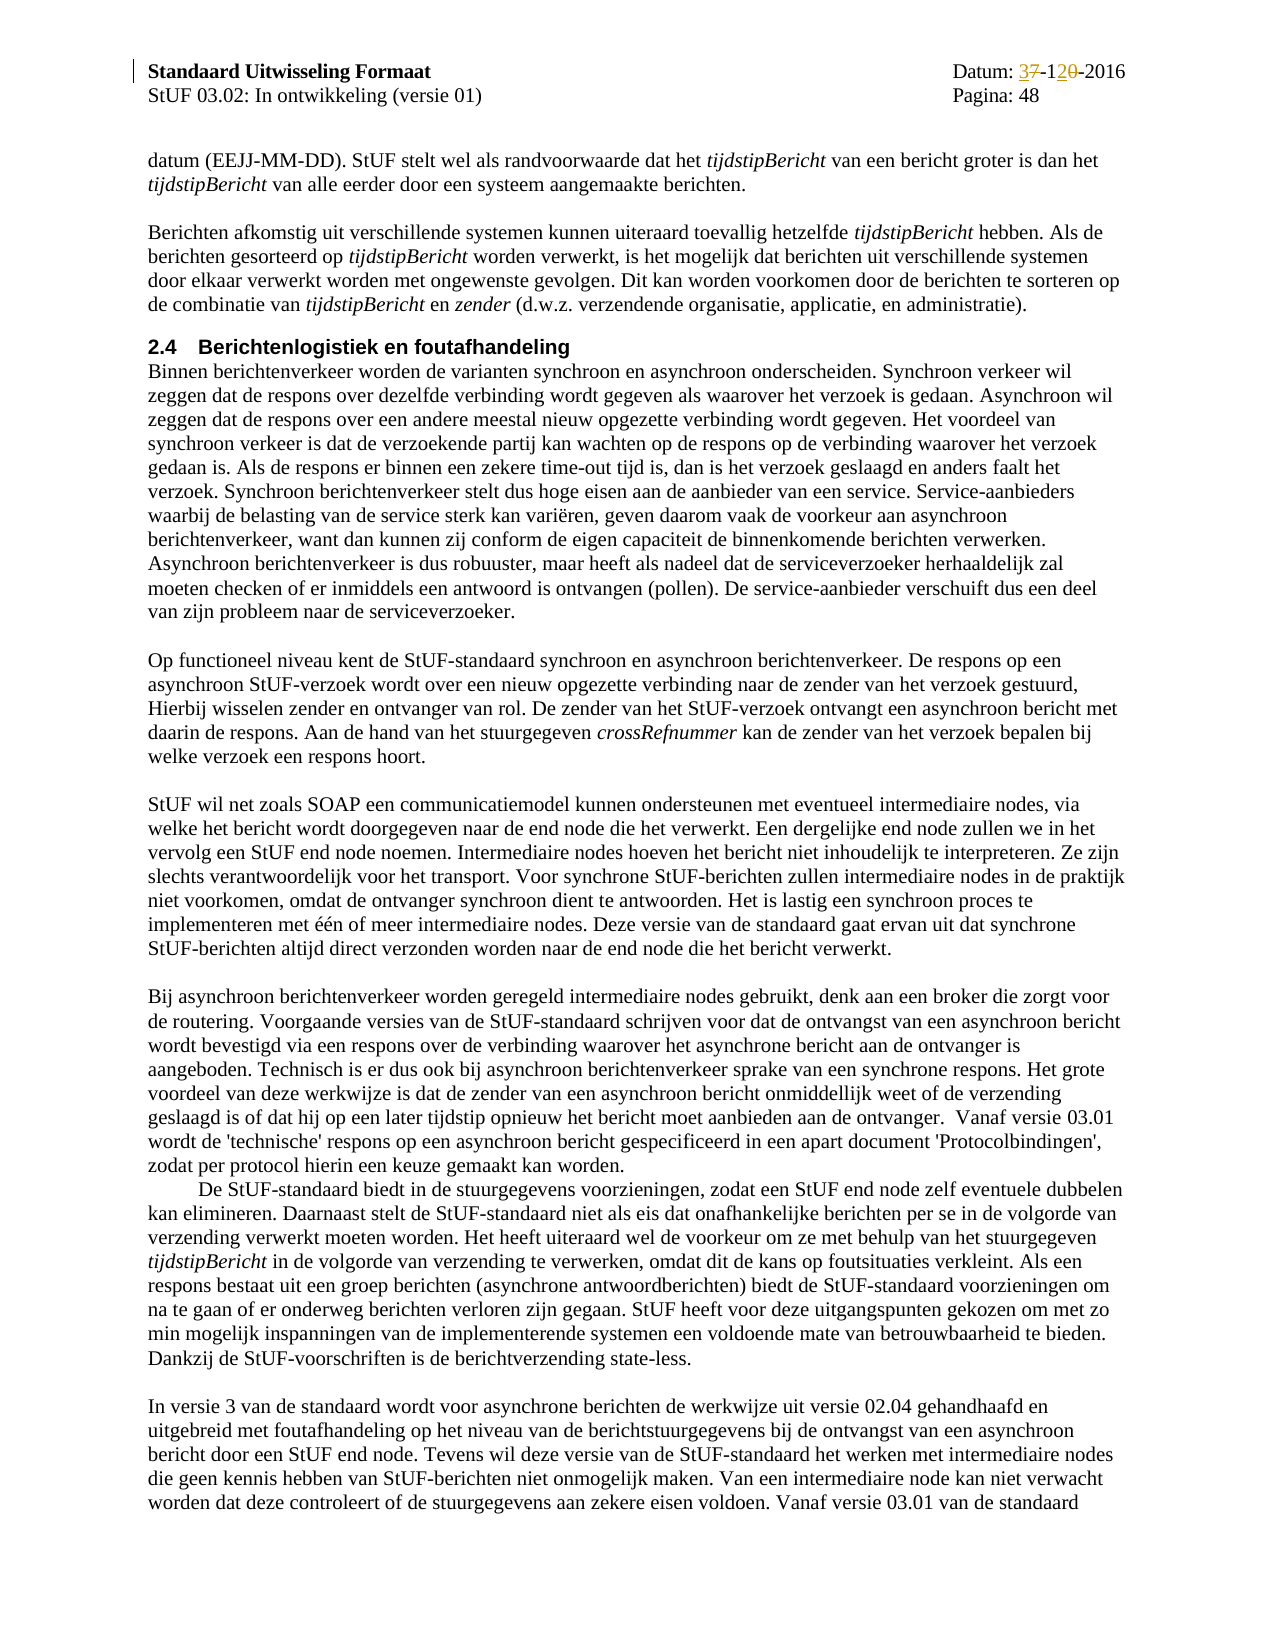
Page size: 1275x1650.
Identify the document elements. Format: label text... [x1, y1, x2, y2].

text De StUF-standaard biedt in de stuurgegevens voorzieningen, zodat een StUF end node zelf eventuele dubbelen kan elimineren. Daarnaast stelt de StUF-standaard niet als eis dat onafhankelijke berichten per se in de volgorde van verzending verwerkt moeten worden. Het heeft uiteraard wel de voorkeur om ze met behulp van het stuurgegeven tijdstipBericht in de volgorde van verzending te verwerken, omdat dit de kans op foutsituaties verkleint. Als een respons bestaat uit een groep berichten (asynchrone antwoordberichten) biedt de StUF-standaard voorzieningen om na te gaan of er onderweg berichten verloren zijn gegaan. StUF heeft voor deze uitgangspunten gekozen om met zo min mogelijk inspanningen van de implementerende systemen een voldoende mate van betrouwbaarheid te bieden. Dankzij de StUF-voorschriften is de berichtverzending state-less. [148, 1177, 1127, 1369]
text Bij asynchroon berichtenverkeer worden geregeld intermediaire nodes gebruikt, denk aan een broker die zorgt voor de routering. Voorgaande versies van de StUF-standaard schrijven voor dat de ontvangst van een asynchroon bericht wordt bevestigd via een respons over de verbinding waarover het asynchrone bericht aan de ontvanger is aangeboden. Technisch is er dus ook bij asynchroon berichtenverkeer sprake van een synchrone respons. Het grote voordeel van deze werkwijze is dat de zender van een asynchroon bericht onmiddellijk weet of de verzending geslaagd is of dat hij op een later tijdstip opnieuw het bericht moet aanbieden aan de ontvanger. Vanaf versie 03.01 wordt de 'technische' respons op een asynchroon bericht gespecificeerd in een apart document 'Protocolbindingen', zodat per protocol hierin een keuze gemaakt kan worden. [148, 984, 1127, 1177]
text Op functioneel niveau kent de StUF-standaard synchroon en asynchroon berichtenverkeer. De respons op een asynchroon StUF-verzoek wordt over een nieuw opgezette verbinding naar de zender van het verzoek gestuurd, Hierbij wisselen zender en ontvanger van rol. De zender van het StUF-verzoek ontvangt een asynchroon bericht met daarin de respons. Aan de hand van het stuurgegeven crossRefnummer kan de zender van het verzoek bepalen bij welke verzoek een respons hoort. [148, 648, 1127, 768]
subtitle Berichtenlogistiek en foutafhandeling [148, 335, 1127, 359]
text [148, 148, 1127, 196]
text Berichten afkomstig uit verschillende systemen kunnen uiteraard toevallig hetzelfde tijdstipBericht hebben. Als de berichten gesorteerd op tijdstipBericht worden verwerkt, is het mogelijk dat berichten uit verschillende systemen door elkaar verwerkt worden met ongewenste gevolgen. Dit kan worden voorkomen door de berichten te sorteren op de combinatie van tijdstipBericht en zender (d.w.z. verzendende organisatie, applicatie, en administratie). [148, 220, 1127, 316]
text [148, 1393, 1127, 1514]
text StUF wil net zoals SOAP een communicatiemodel kunnen ondersteunen met eventueel intermediaire nodes, via welke het bericht wordt doorgegeven naar de end node die het verwerkt. Een dergelijke end node zullen we in het vervolg een StUF end node noemen. Intermediaire nodes hoeven het bericht niet inhoudelijk te interpreteren. Ze zijn slechts verantwoordelijk voor het transport. Voor synchrone StUF-berichten zullen intermediaire nodes in de praktijk niet voorkomen, omdat de ontvanger synchroon dient te antwoorden. Het is lastig een synchroon proces te implementeren met één of meer intermediaire nodes. Deze versie van de standaard gaat ervan uit dat synchrone StUF-berichten altijd direct verzonden worden naar de end node die het bericht verwerkt. [148, 792, 1127, 960]
text Binnen berichtenverkeer worden de varianten synchroon en asynchroon onderscheiden. Synchroon verkeer wil zeggen dat de respons over dezelfde verbinding wordt gegeven als waarover het verzoek is gedaan. Asynchroon wil zeggen dat de respons over een andere meestal nieuw opgezette verbinding wordt gegeven. Het voordeel van synchroon verkeer is dat de verzoekende partij kan wachten op de respons op de verbinding waarover het verzoek gedaan is. Als de respons er binnen een zekere time-out tijd is, dan is het verzoek geslaagd en anders faalt het verzoek. Synchroon berichtenverkeer stelt dus hoge eisen aan de aanbieder van een service. Service-aanbieders waarbij de belasting van de service sterk kan variëren, geven daarom vaak de voorkeur aan asynchroon berichtenverkeer, want dan kunnen zij conform de eigen capaciteit de binnenkomende berichten verwerken. Asynchroon berichtenverkeer is dus robuuster, maar heeft als nadeel dat de serviceverzoeker herhaaldelijk zal moeten checken of er inmiddels een antwoord is ontvangen (pollen). De service-aanbieder verschuift dus een deel van zijn probleem naar de serviceverzoeker. [148, 359, 1127, 623]
